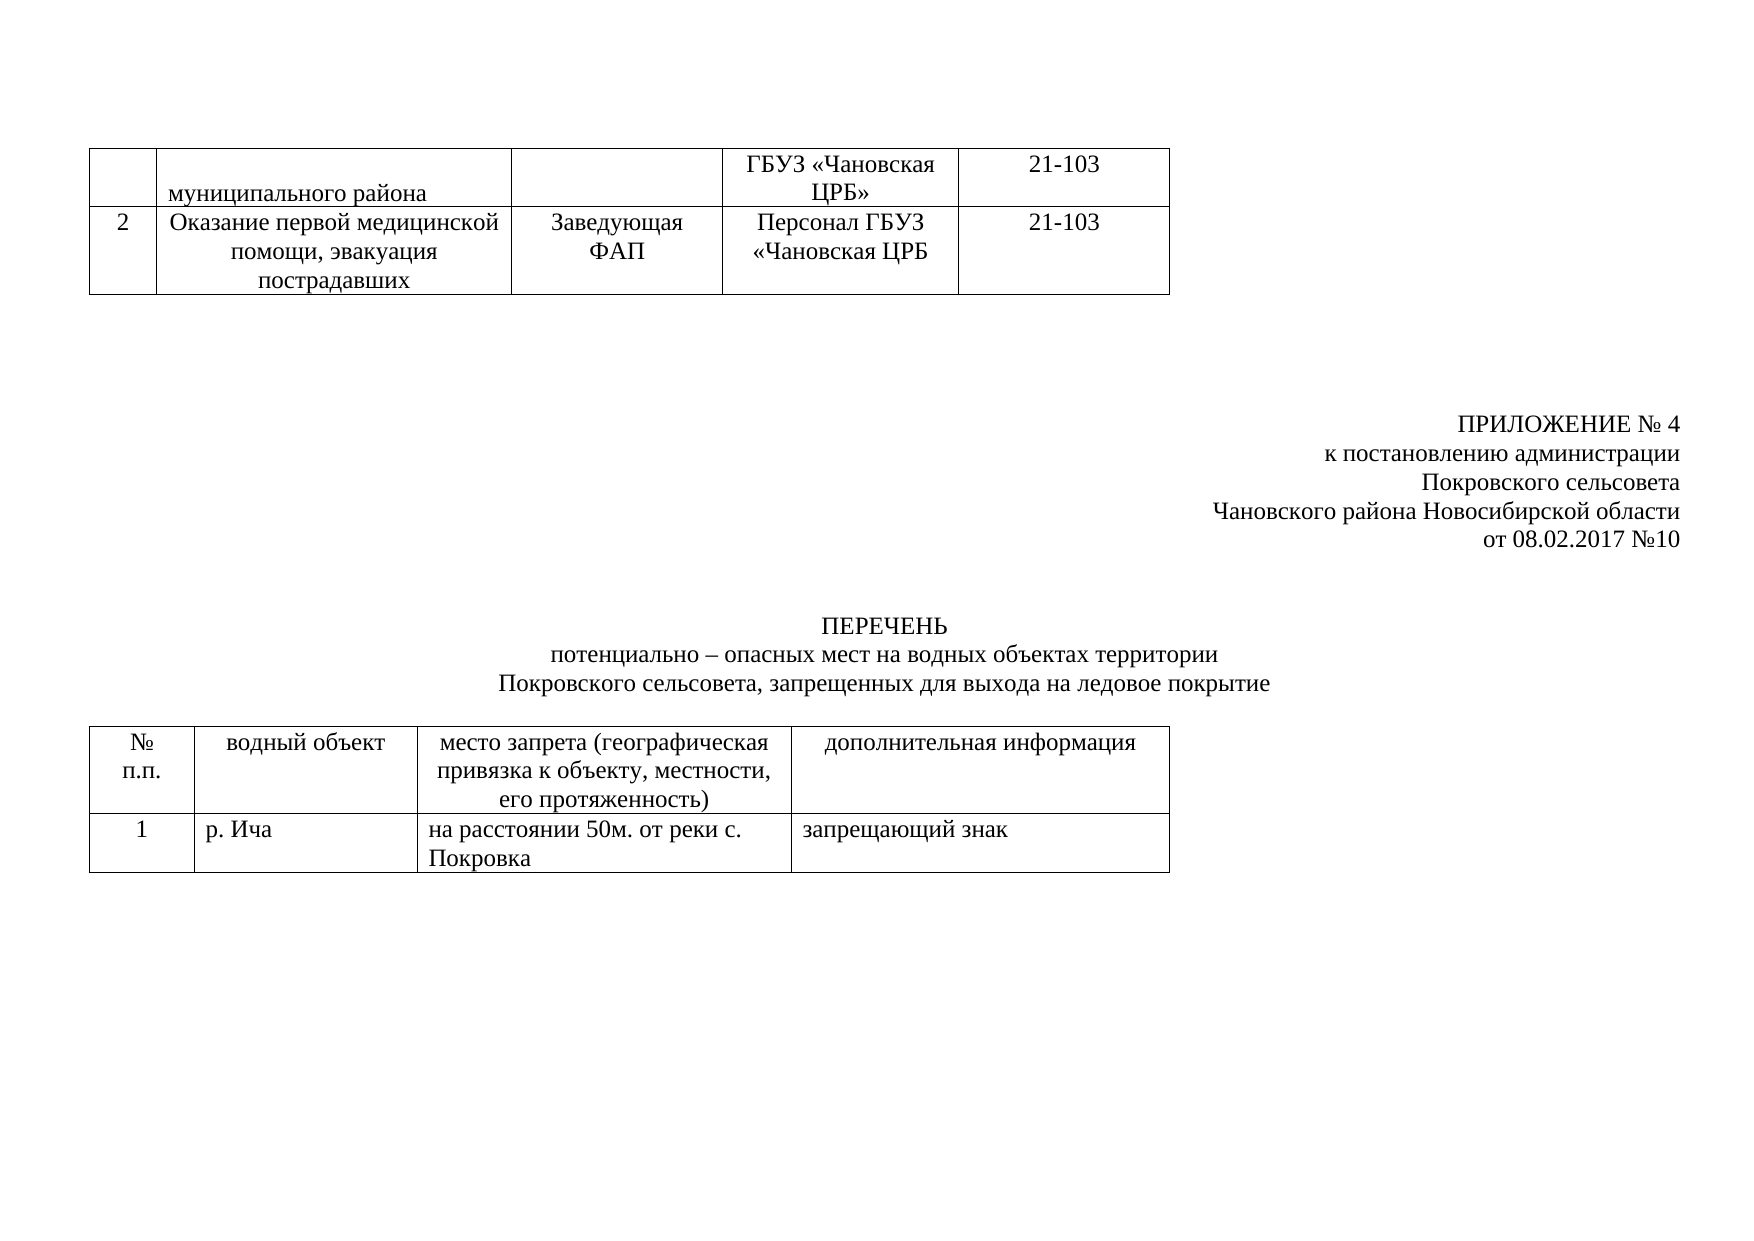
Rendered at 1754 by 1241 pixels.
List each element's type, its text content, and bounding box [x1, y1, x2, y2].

table_cell Персонал ГБУЗ «Чановская ЦРБ [723, 207, 958, 293]
table_header № п.п. [90, 727, 194, 813]
text ПРИЛОЖЕНИЕ № 4 [89, 409, 1680, 438]
table_cell ГБУЗ «Чановская ЦРБ» [723, 149, 958, 206]
table_cell 21-103 [959, 149, 1169, 206]
text Покровского сельсовета [89, 467, 1680, 496]
table_cell на расстоянии 50м. от реки с. Покровка [418, 814, 791, 872]
text потенциально – опасных мест на водных объектах территории [89, 639, 1680, 668]
table_cell р. Ича [195, 814, 417, 872]
table_cell Оказание первой медицинской помощи, эвакуация пострадавших [157, 207, 511, 293]
text ПЕРЕЧЕНЬ [89, 611, 1680, 639]
text Чановского района Новосибирской области [89, 496, 1680, 524]
text Покровского сельсовета, запрещенных для выхода на ледовое покрытие [89, 668, 1680, 697]
text от 08.02.2017 №10 [89, 524, 1680, 553]
table_cell Заведующая ФАП [512, 207, 722, 293]
text к постановлению администрации [89, 438, 1680, 467]
table_header дополнительная информация [792, 727, 1169, 813]
table_header место запрета (географическая привязка к объекту, местности, его протяженность) [418, 727, 791, 813]
table_header водный объект [195, 727, 417, 813]
table_cell 1 [90, 814, 194, 872]
table_cell 2 [90, 207, 156, 293]
table_cell запрещающий знак [792, 814, 1169, 872]
table_cell 21-103 [959, 207, 1169, 293]
